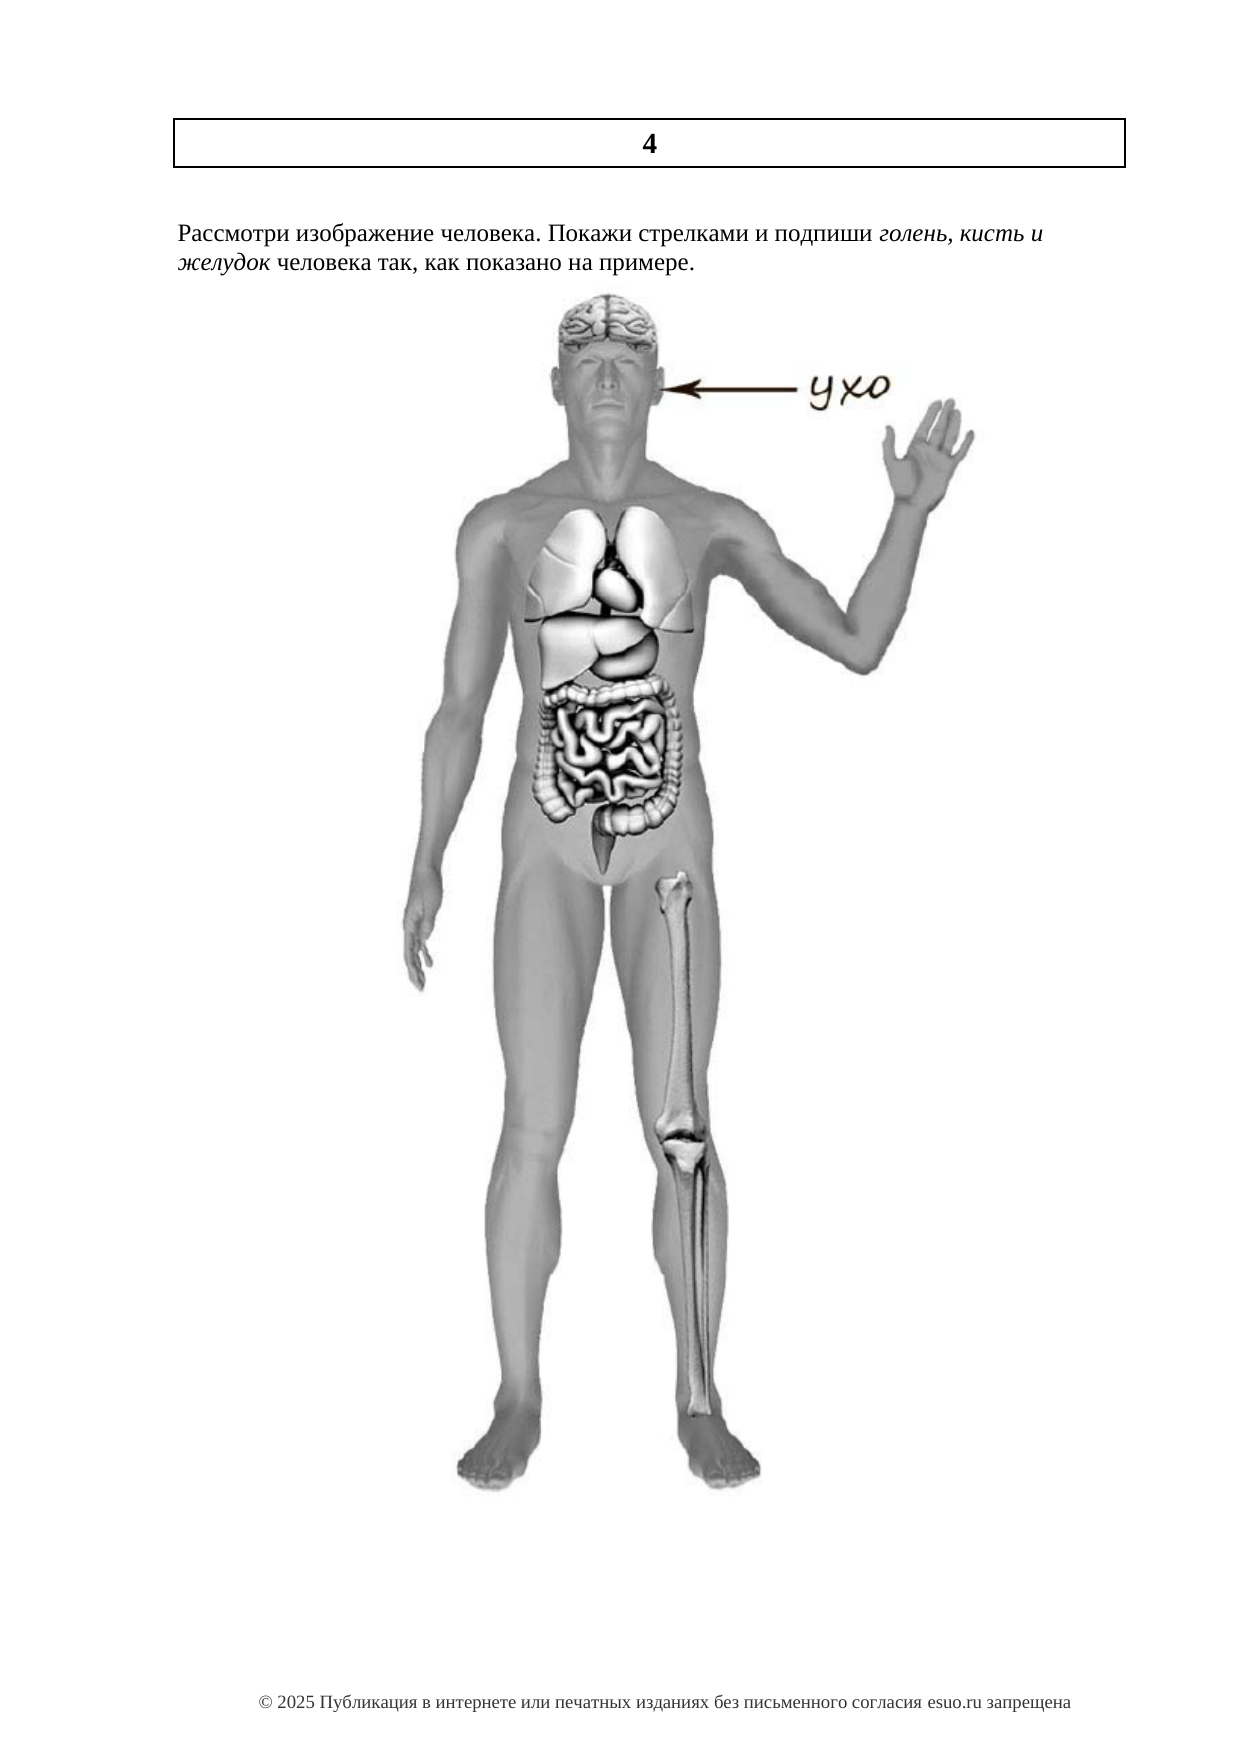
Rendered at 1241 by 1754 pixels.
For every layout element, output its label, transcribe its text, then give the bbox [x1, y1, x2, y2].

subtitle 4 [175, 120, 1124, 166]
picture [196, 285, 1142, 1527]
text Рассмотри изображение человека. Покажи стрелками и подпиши голень, кисть и желудок человека так, как показано на примере. [177, 218, 1122, 275]
